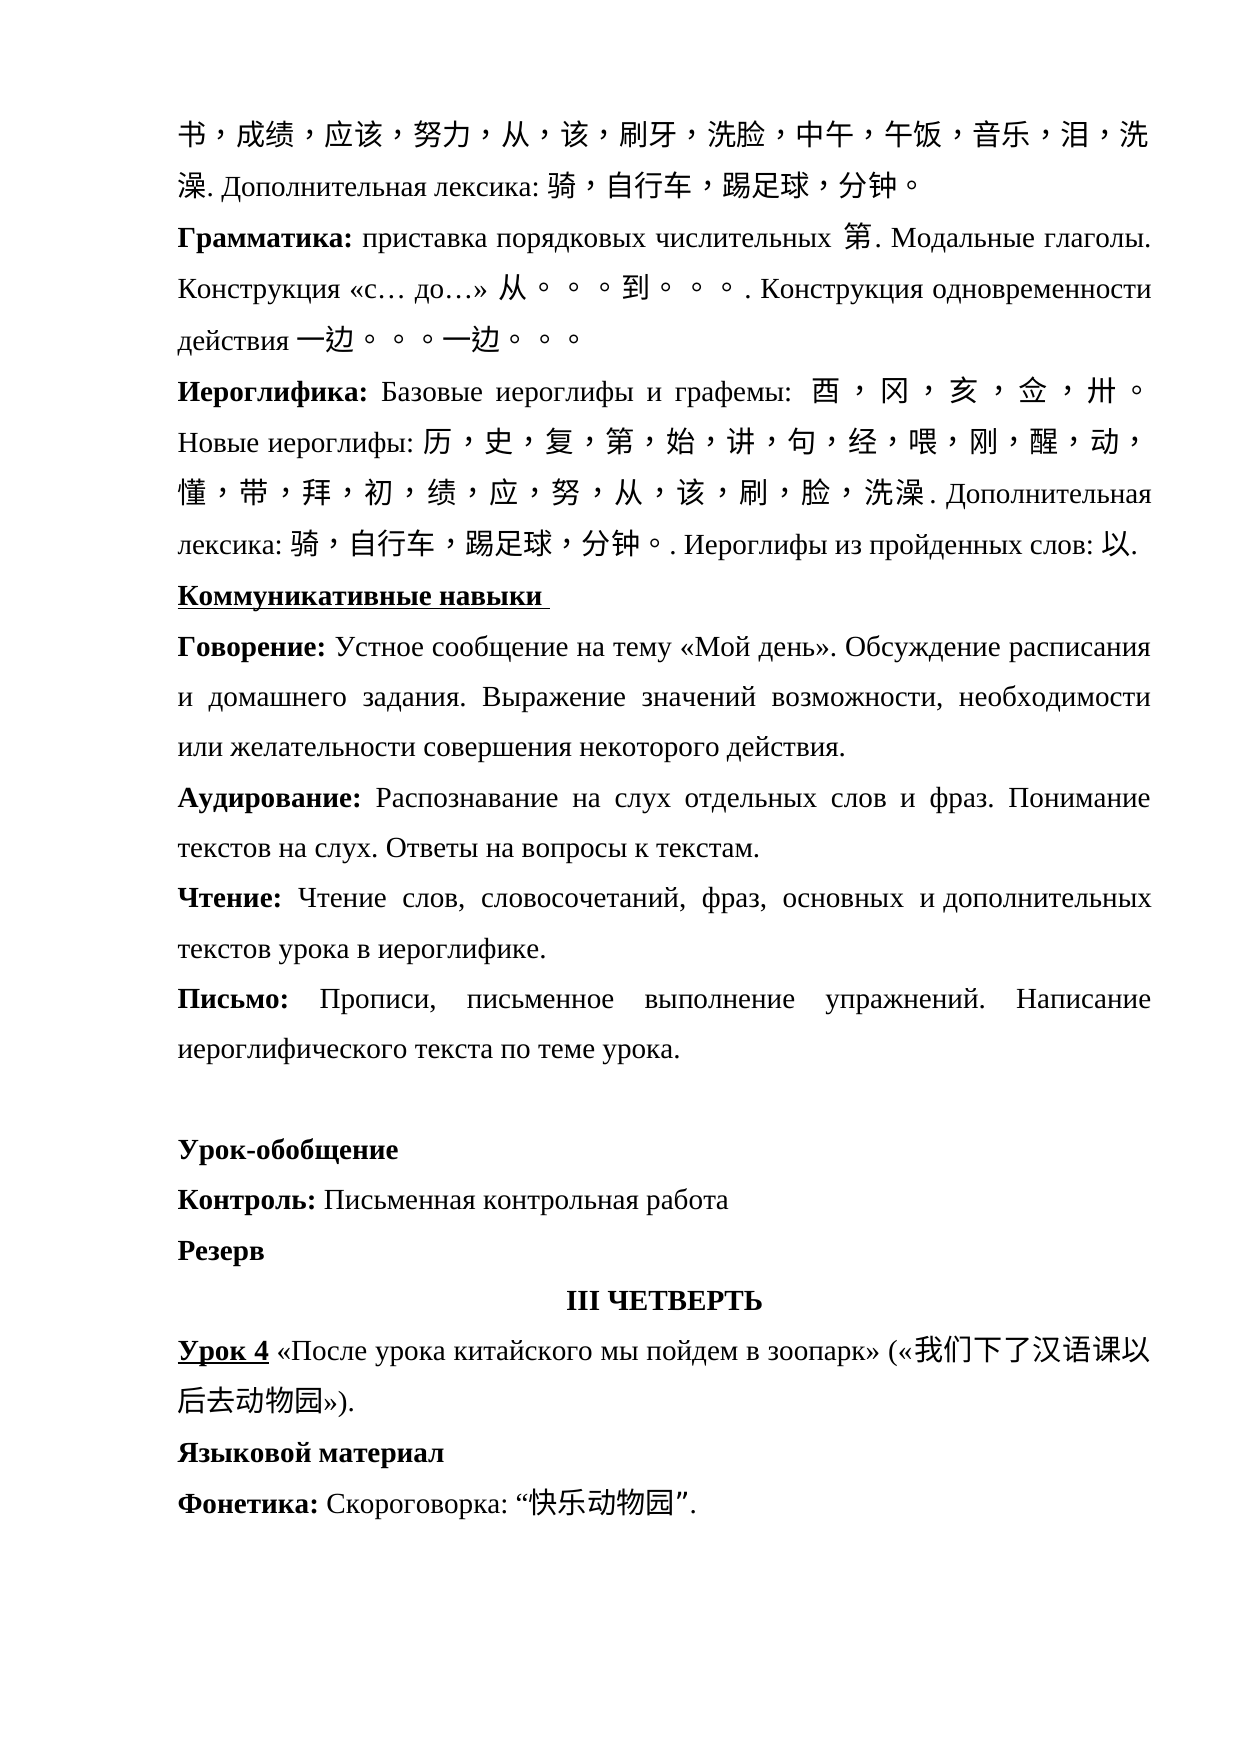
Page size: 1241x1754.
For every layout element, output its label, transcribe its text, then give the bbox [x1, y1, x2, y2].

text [177, 118, 1152, 203]
text III ЧЕТВЕРТЬ [177, 1283, 1152, 1316]
text Урок-обобщение [177, 1132, 1152, 1166]
text Контроль: Письменная контрольная работа [177, 1182, 1152, 1216]
text Урок 4 «После урока китайского мы пойдем в зоопарк» («我们下了汉语课以后去动物园»). [177, 1333, 1152, 1418]
text Чтение: Чтение слов, словосочетаний, фраз, основных и дополнительных текстов урока в иероглифике. [177, 880, 1152, 964]
text Фонетика: Скороговорка: “快乐动物园”. [177, 1486, 1152, 1520]
text Аудирование: Распознавание на слух отдельных слов и фраз. Понимание текстов на слух. Ответы на вопросы к текстам. [177, 780, 1152, 864]
text Письмо: Прописи, письменное выполнение упражнений. Написание иероглифического текста по теме урока. [177, 981, 1152, 1065]
text Грамматика: приставка порядковых числительных 第. Модальные глаголы. Конструкция «с… до…» 从。。。到。。。. Конструкция одновременности действия 一边。。。一边。。。 [177, 220, 1152, 357]
text Языковой материал [177, 1436, 1152, 1469]
text Коммуникативные навыки [177, 578, 1152, 612]
text Резерв [177, 1233, 1152, 1266]
text Иероглифика: Базовые иероглифы и графемы: 酉，冈，亥，佥，卅。 Новые иероглифы: 历，史，复，第，始，讲，句，经，喂，刚，醒，动，懂，带，拜，初，绩，应，努，从，该，刷，脸，洗澡. Дополнительная лексика: 骑，自行车，踢足球，分钟。. Иероглифы из пройденных слов: 以. [177, 374, 1152, 561]
text Говорение: Устное сообщение на тему «Мой день». Обсуждение расписания и домашнего задания. Выражение значений возможности, необходимости или желательности совершения некоторого действия. [177, 629, 1152, 763]
